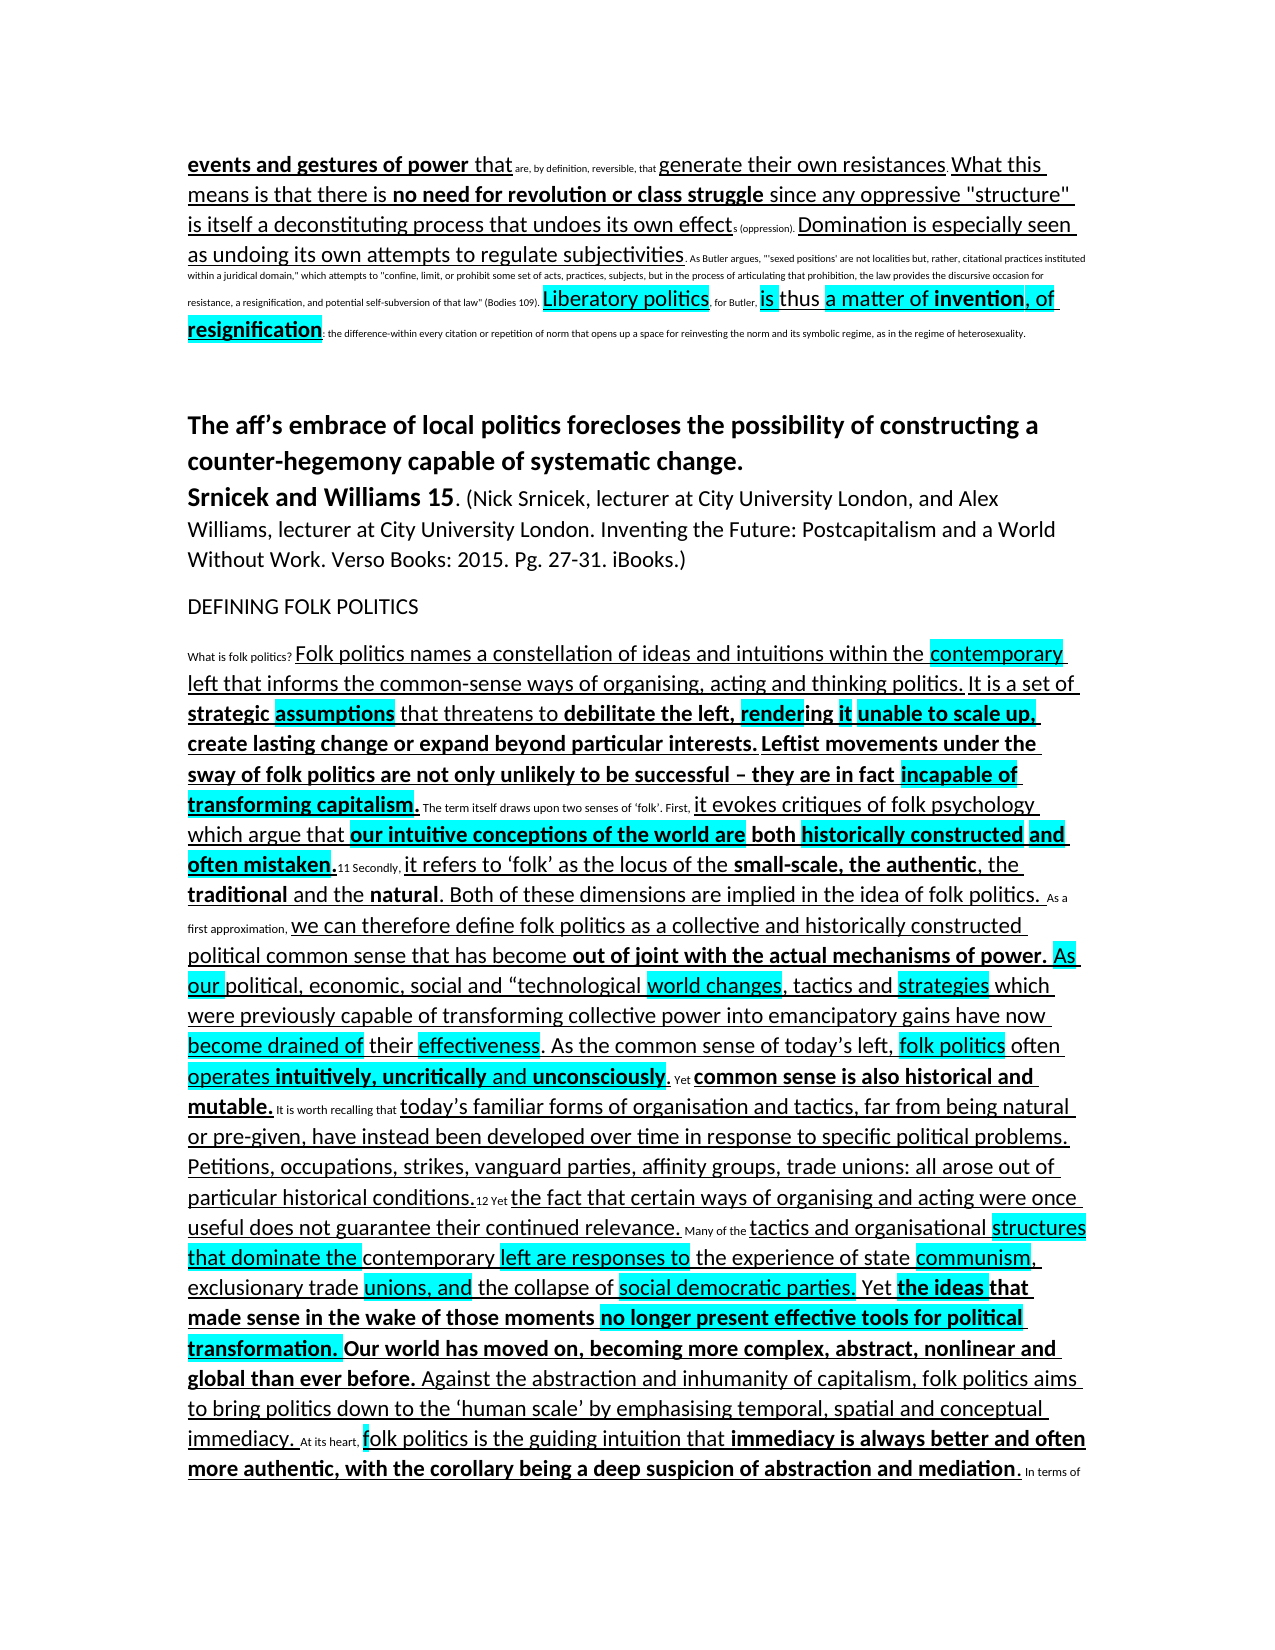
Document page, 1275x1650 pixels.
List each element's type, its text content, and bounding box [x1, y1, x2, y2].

text Srnicek and Williams 15. (Nick Srnicek, lecturer at City University London, and Alex Williams, lecturer at City University London. Inventing the Future: Postcapitalism and a World Without Work. Verso Books: 2015. Pg. 27-31. iBooks.) [187, 480, 1087, 573]
text DEFINING FOLK POLITICS [187, 592, 1087, 620]
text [187, 639, 1087, 1482]
subtitle The aff’s embrace of local politics forecloses the possibility of constructing a counter-hegemony capable of systematic change. [187, 408, 1087, 477]
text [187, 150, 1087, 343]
